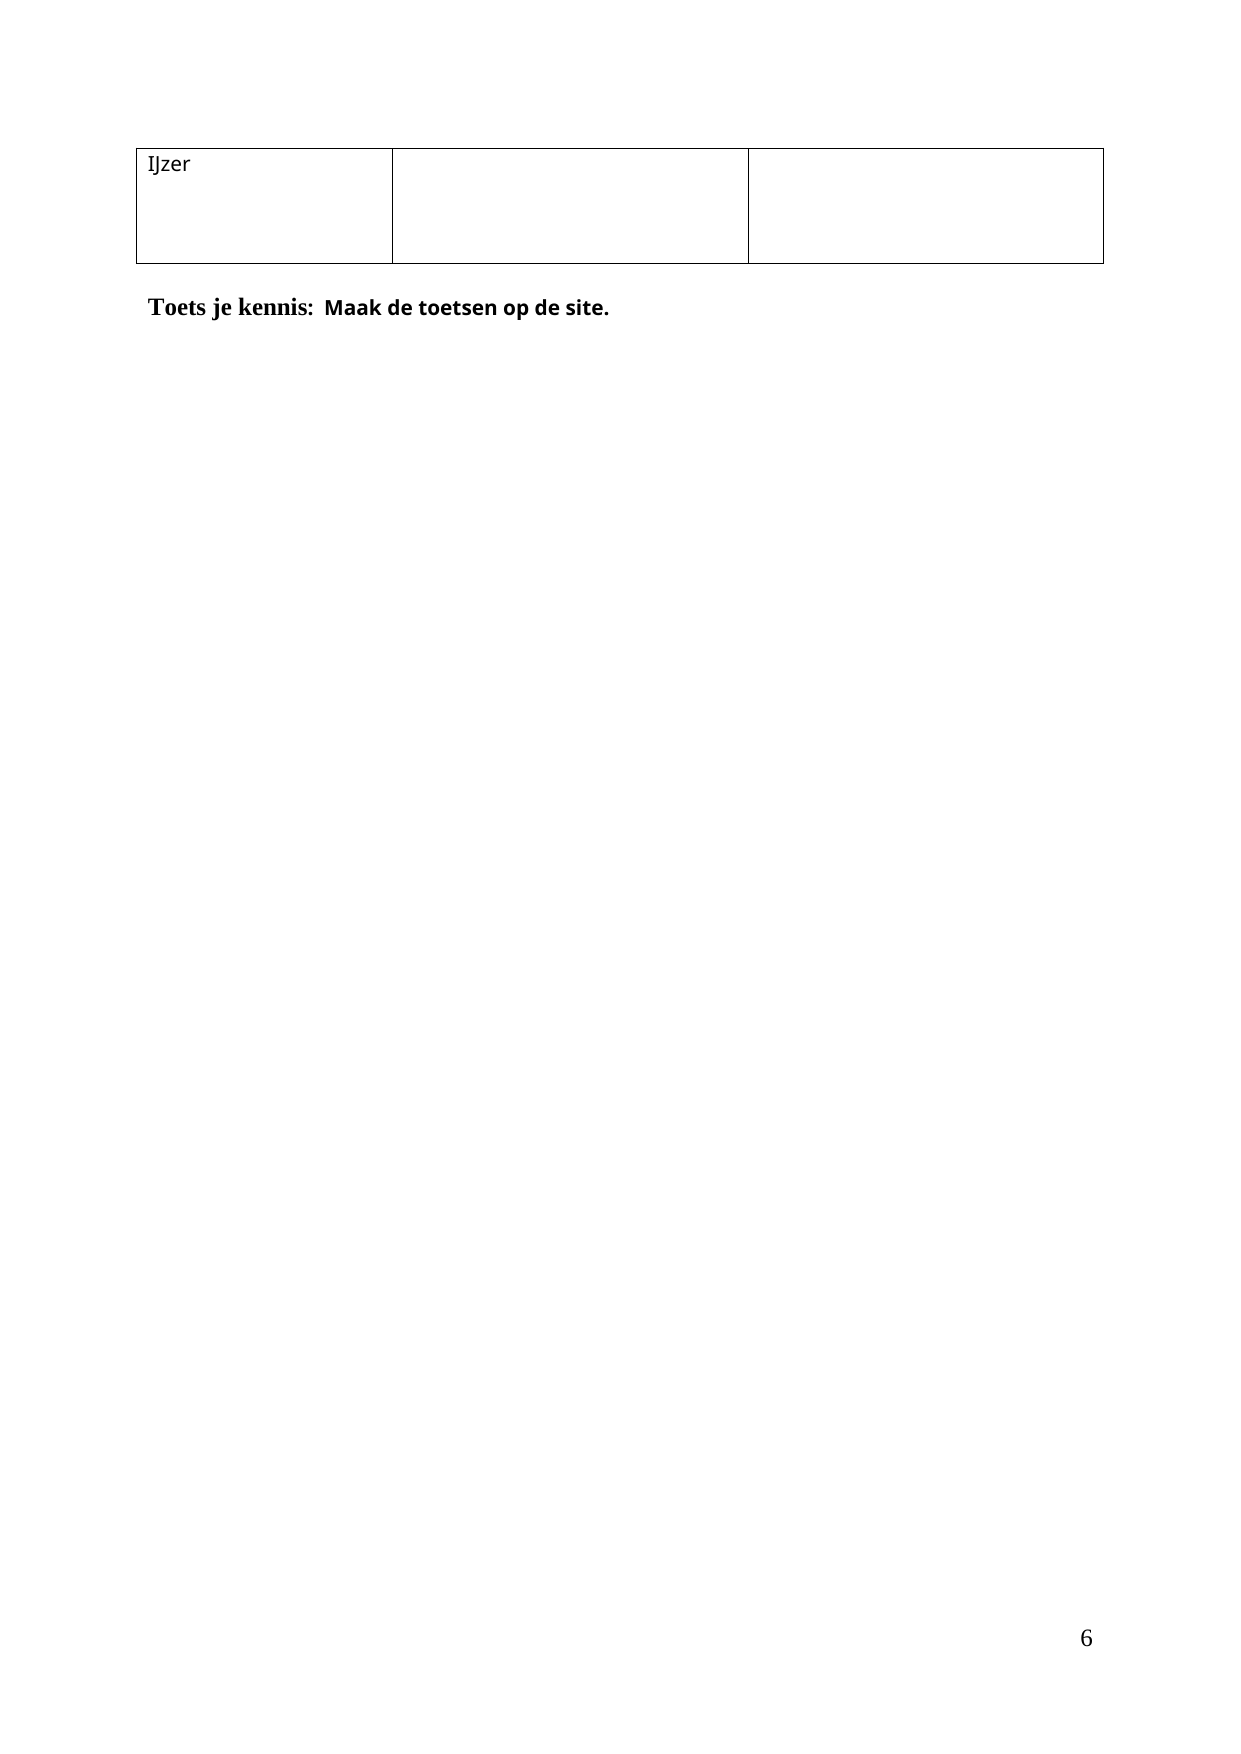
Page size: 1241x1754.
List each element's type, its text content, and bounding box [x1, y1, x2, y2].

table_cell [749, 149, 1103, 262]
table_cell IJzer [137, 149, 392, 262]
text Toets je kennis: Maak de toetsen op de site. [148, 292, 1093, 322]
table_cell [393, 149, 748, 262]
